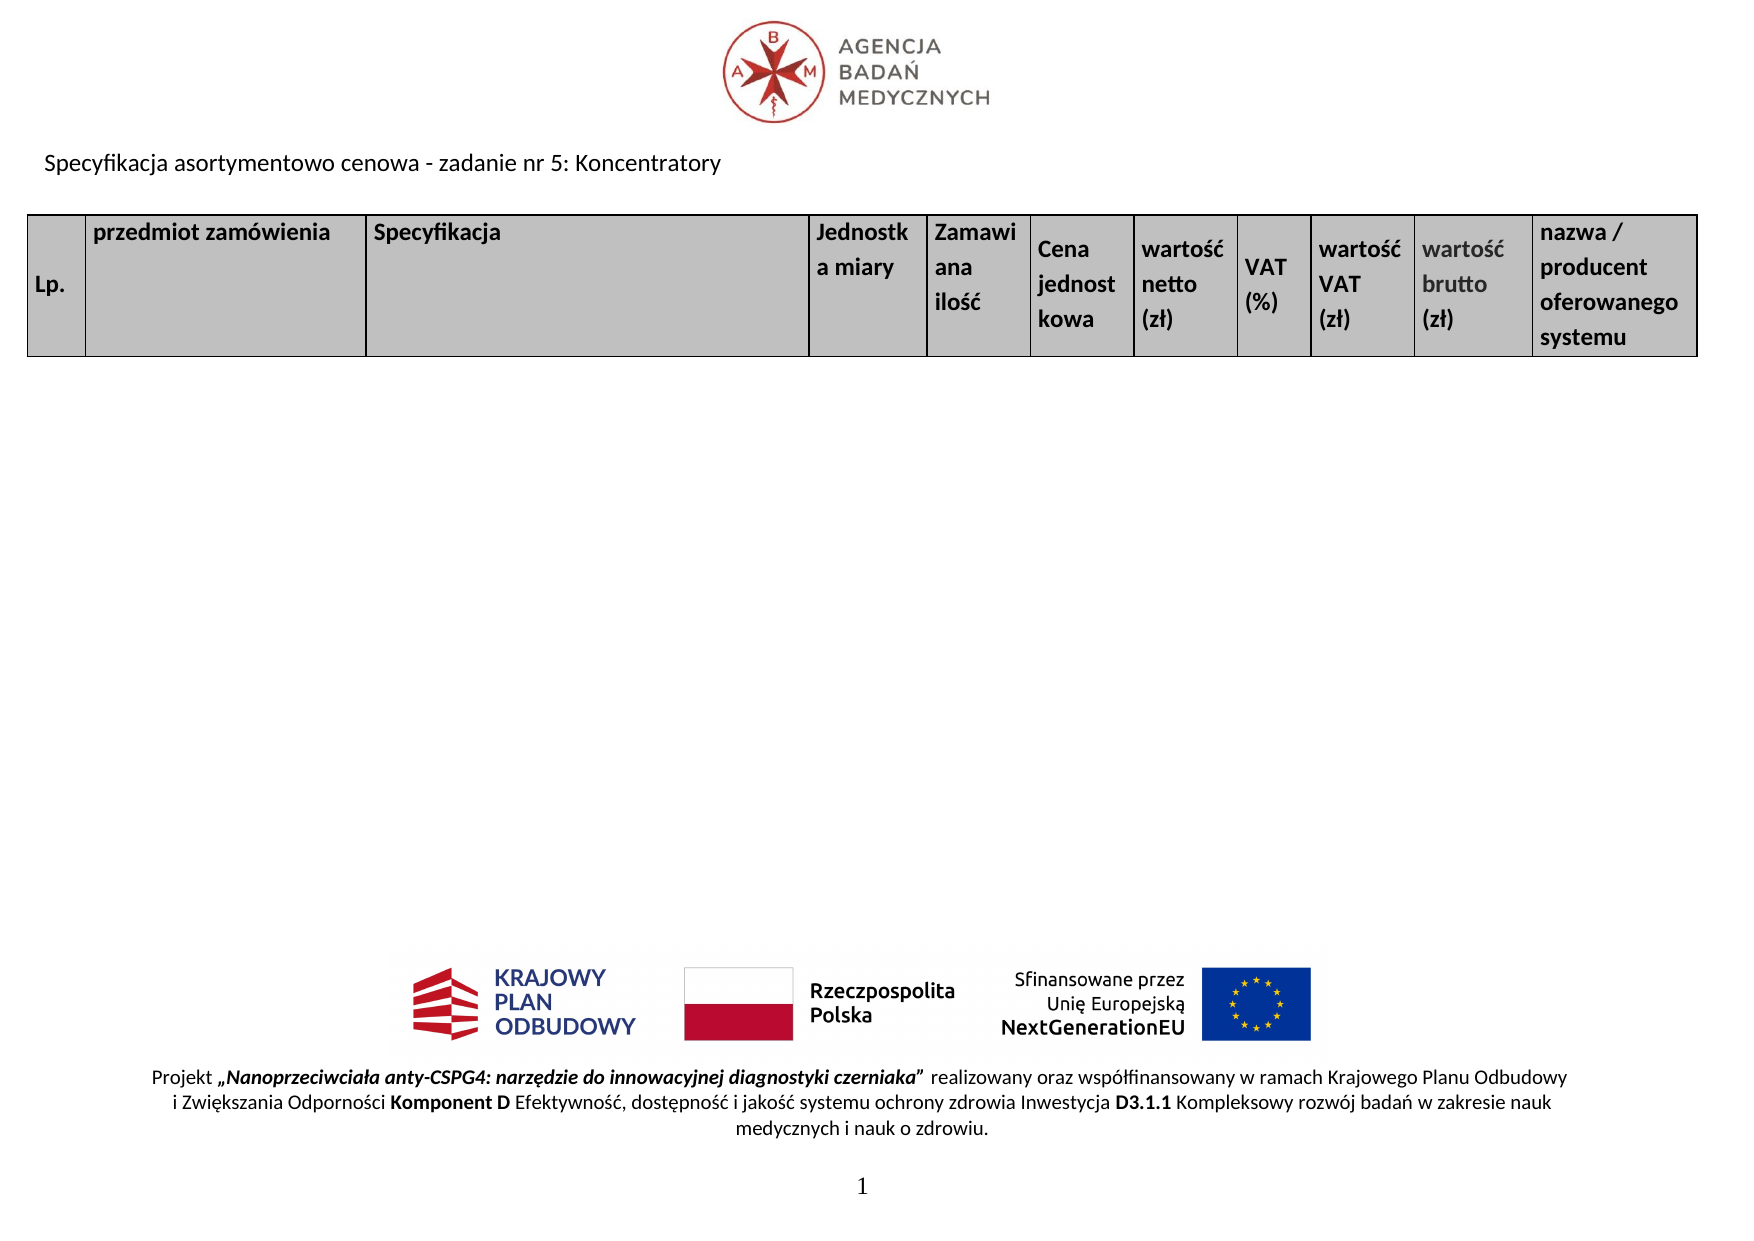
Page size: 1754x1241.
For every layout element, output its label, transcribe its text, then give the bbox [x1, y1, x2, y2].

table_header VAT (%) [1238, 216, 1310, 356]
table_header wartość VAT (zł) [1312, 216, 1414, 356]
table_header Specyfikacja [367, 216, 808, 356]
text Specyfikacja asortymentowo cenowa - zadanie nr 5: Koncentratory [44, 148, 1577, 178]
table_header Zamawiana ilość [928, 216, 1030, 356]
table_header nazwa / producent oferowanego systemu [1533, 216, 1696, 356]
picture [721, 19, 993, 129]
table_header przedmiot zamówienia [86, 216, 365, 356]
table_header wartość netto (zł) [1135, 216, 1237, 356]
table_header Lp. [28, 216, 85, 356]
table_header Jednostka miary [810, 216, 926, 356]
table_header Cena jednostkowa [1031, 216, 1133, 356]
picture [389, 943, 1335, 1065]
table_header wartość brutto (zł) [1415, 216, 1532, 356]
